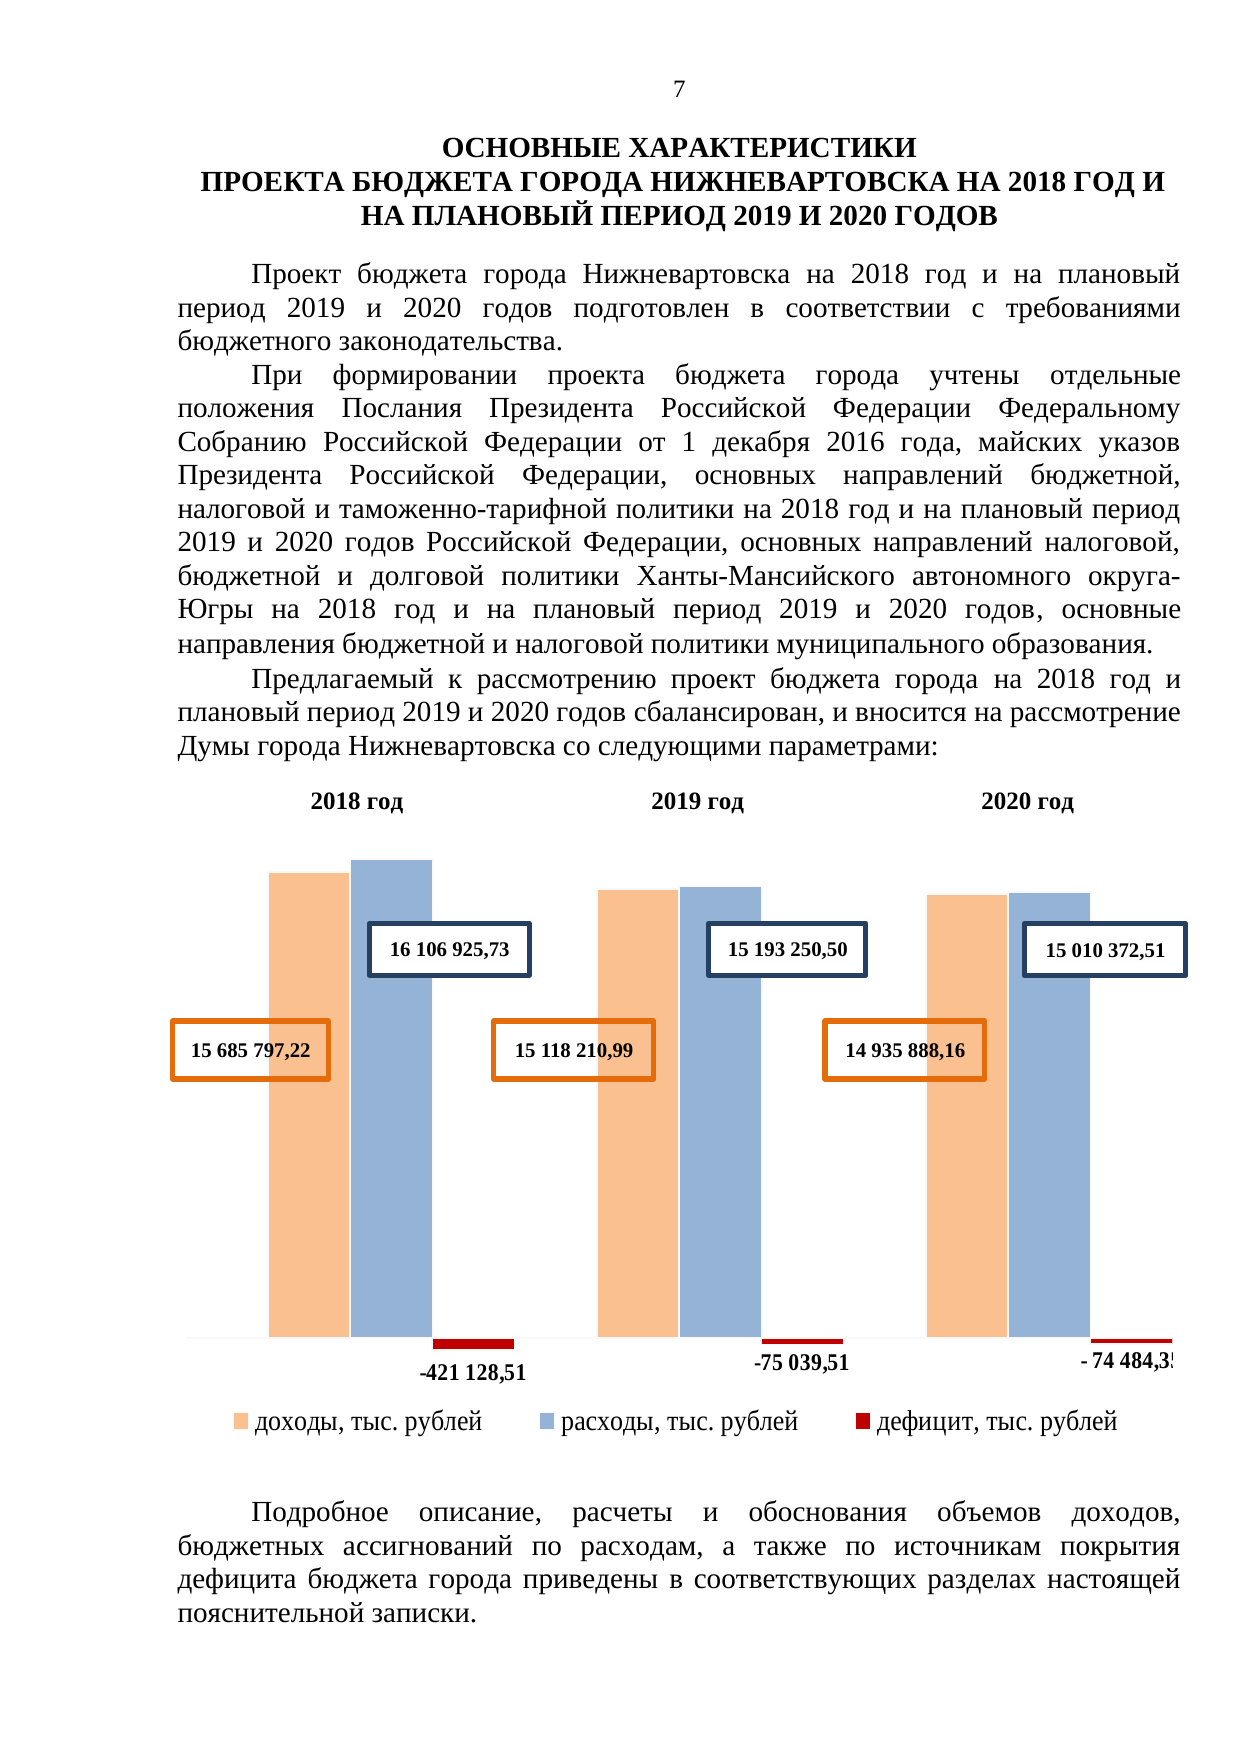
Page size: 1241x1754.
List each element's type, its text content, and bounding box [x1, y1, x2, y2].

text Предлагаемый к рассмотрению проект бюджета города на 2018 год и плановый период 2019 и 2020 годов сбалансирован, и вносится на рассмотрение Думы города Нижневартовска со следующими параметрами: [177, 661, 1181, 761]
text ПРОЕКТА БЮДЖЕТА ГОРОДА НИЖНЕВАРТОВСКА НА 2018 ГОД И НА ПЛАНОВЫЙ ПЕРИОД 2019 И 2020 ГОДОВ [177, 164, 1181, 231]
text ОСНОВНЫЕ ХАРАКТЕРИСТИКИ [177, 131, 1181, 164]
text При формировании проекта бюджета города учтены отдельные положения Послания Президента Российской Федерации Федеральному Собранию Российской Федерации от 1 декабря 2016 года, майских указов Президента Российской Федерации, основных направлений бюджетной, налоговой и таможенно-тарифной политики на 2018 год и на плановый период 2019 и 2020 годов Российской Федерации, основных направлений налоговой, бюджетной и долговой политики Ханты-Мансийского автономного округа-Югры на 2018 год и на плановый период 2019 и 2020 годов, основные направления бюджетной и налоговой политики муниципального образования. [177, 357, 1181, 661]
text Подробное описание, расчеты и обоснования объемов доходов, бюджетных ассигнований по расходам, а также по источникам покрытия дефицита бюджета города приведены в соответствующих разделах настоящей пояснительной записки. [177, 1494, 1181, 1628]
text Проект бюджета города Нижневартовска на 2018 год и на плановый период 2019 и 2020 годов подготовлен в соответствии с требованиями бюджетного законодательства. [177, 256, 1181, 357]
